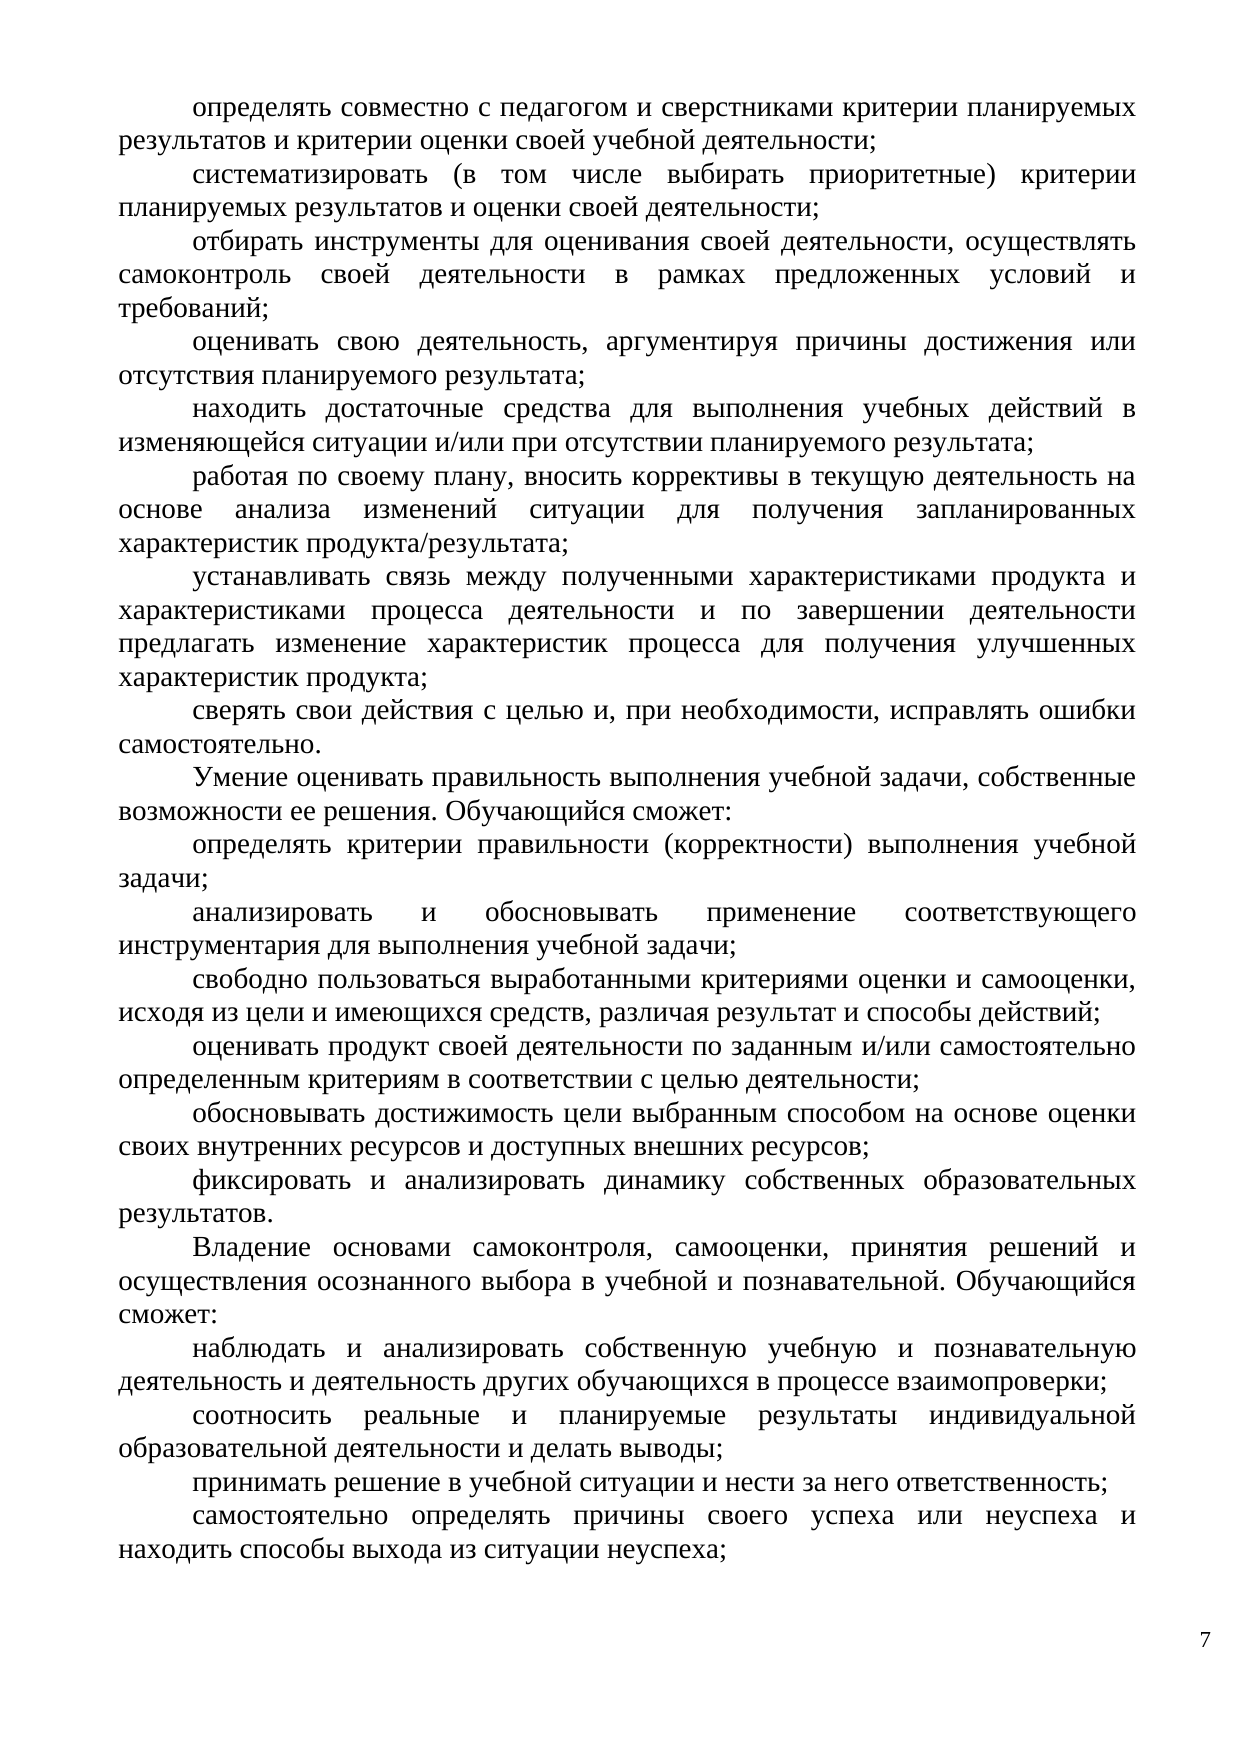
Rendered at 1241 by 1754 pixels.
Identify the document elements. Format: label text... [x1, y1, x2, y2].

text устанавливать связь между полученными характеристиками продукта и характеристиками процесса деятельности и по завершении деятельности предлагать изменение характеристик процесса для получения улучшенных характеристик продукта; [118, 558, 1137, 692]
text обосновывать достижимость цели выбранным способом на основе оценки своих внутренних ресурсов и доступных внешних ресурсов; [118, 1095, 1137, 1162]
text фиксировать и анализировать динамику собственных образовательных результатов. [118, 1162, 1137, 1229]
text самостоятельно определять причины своего успеха или неуспеха и находить способы выхода из ситуации неуспеха; [118, 1497, 1137, 1564]
text принимать решение в учебной ситуации и нести за него ответственность; [118, 1464, 1137, 1497]
text определять критерии правильности (корректности) выполнения учебной задачи; [118, 827, 1137, 894]
text находить достаточные средства для выполнения учебных действий в изменяющейся ситуации и/или при отсутствии планируемого результата; [118, 391, 1137, 458]
text оценивать свою деятельность, аргументируя причины достижения или отсутствия планируемого результата; [118, 323, 1137, 391]
text работая по своему плану, вносить коррективы в текущую деятельность на основе анализа изменений ситуации для получения запланированных характеристик продукта/результата; [118, 458, 1137, 558]
text Владение основами самоконтроля, самооценки, принятия решений и осуществления осознанного выбора в учебной и познавательной. Обучающийся сможет: [118, 1229, 1137, 1330]
text отбирать инструменты для оценивания своей деятельности, осуществлять самоконтроль своей деятельности в рамках предложенных условий и требований; [118, 223, 1137, 323]
text оценивать продукт своей деятельности по заданным и/или самостоятельно определенным критериям в соответствии с целью деятельности; [118, 1028, 1137, 1095]
text соотносить реальные и планируемые результаты индивидуальной образовательной деятельности и делать выводы; [118, 1397, 1137, 1464]
text сверять свои действия с целью и, при необходимости, исправлять ошибки самостоятельно. [118, 692, 1137, 759]
text систематизировать (в том числе выбирать приоритетные) критерии планируемых результатов и оценки своей деятельности; [118, 156, 1137, 223]
text определять совместно с педагогом и сверстниками критерии планируемых результатов и критерии оценки своей учебной деятельности; [118, 89, 1137, 156]
text наблюдать и анализировать собственную учебную и познавательную деятельность и деятельность других обучающихся в процессе взаимопроверки; [118, 1330, 1137, 1397]
text анализировать и обосновывать применение соответствующего инструментария для выполнения учебной задачи; [118, 894, 1137, 961]
text свободно пользоваться выработанными критериями оценки и самооценки, исходя из цели и имеющихся средств, различая результат и способы действий; [118, 961, 1137, 1028]
text Умение оценивать правильность выполнения учебной задачи, собственные возможности ее решения. Обучающийся сможет: [118, 759, 1137, 827]
